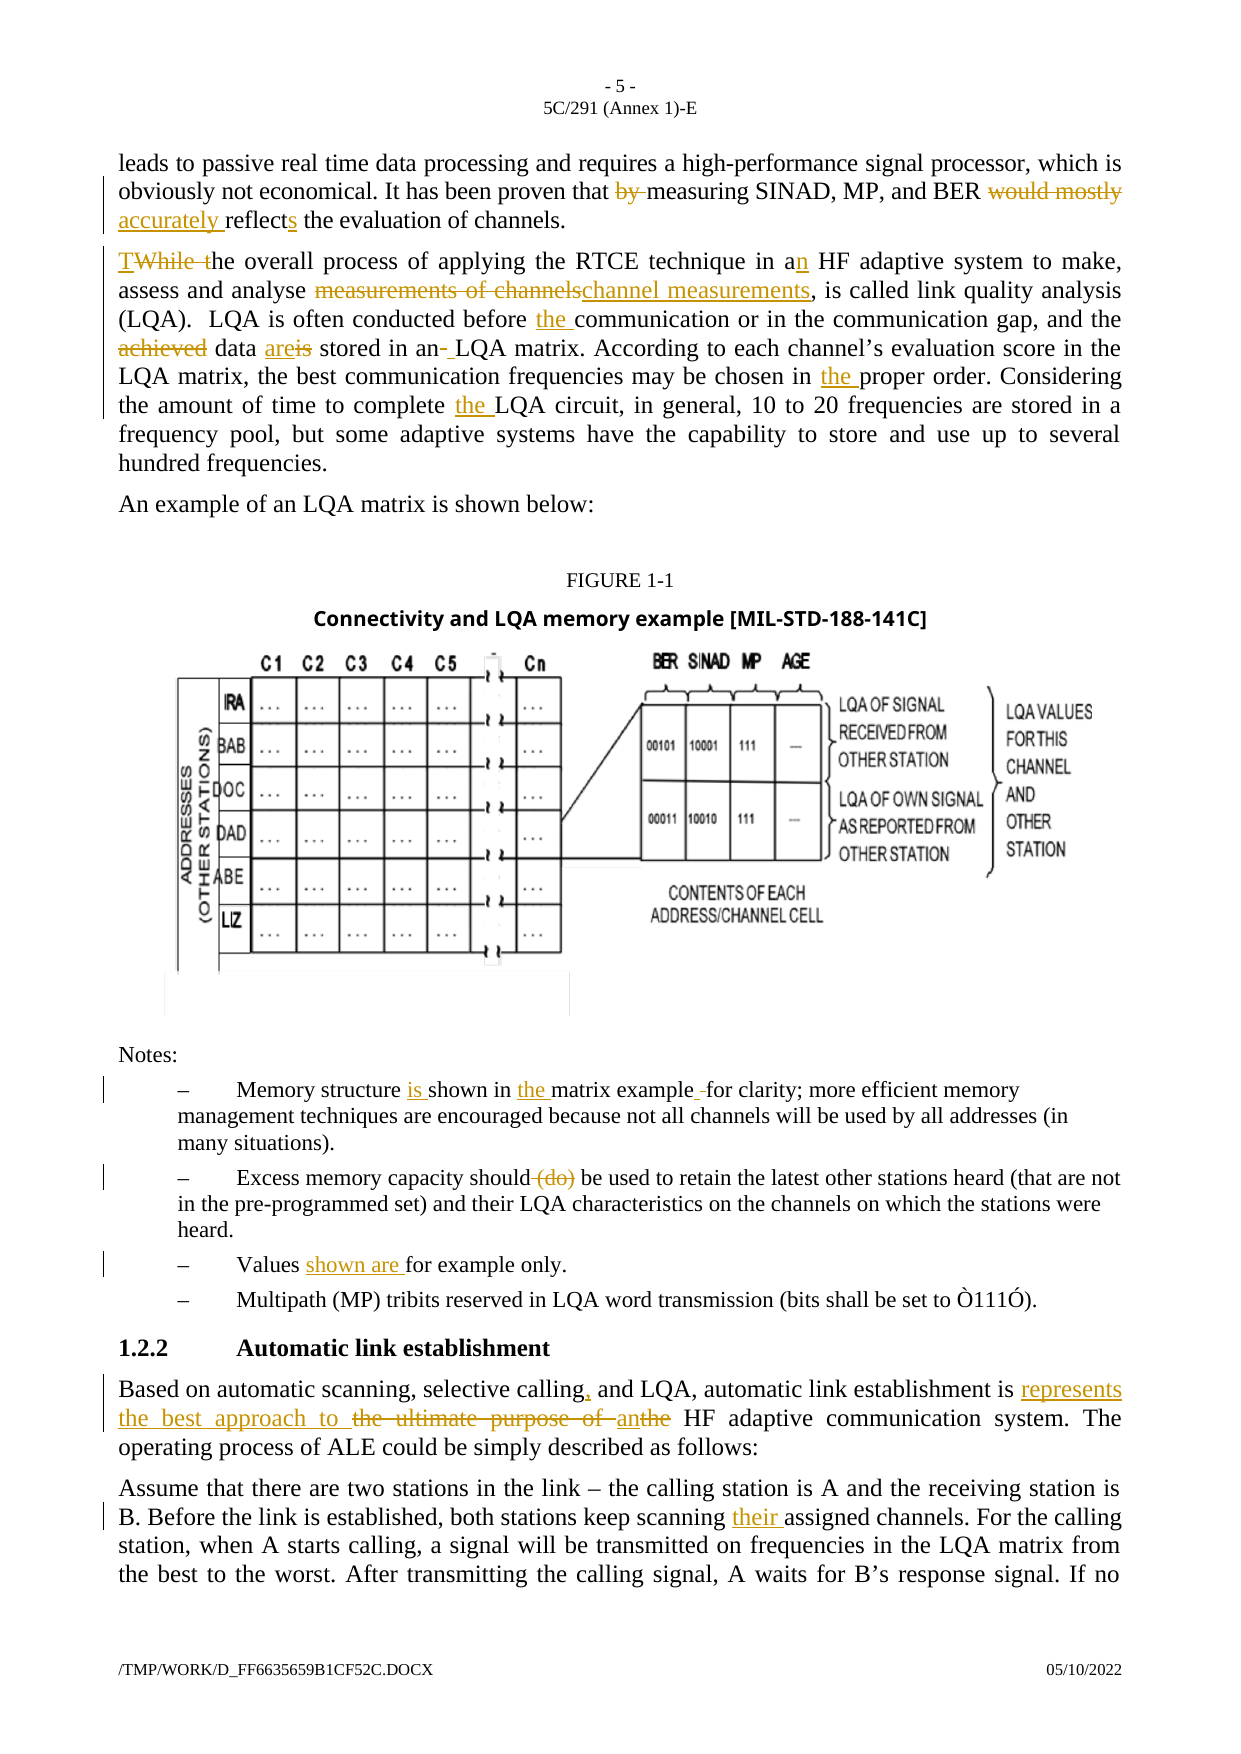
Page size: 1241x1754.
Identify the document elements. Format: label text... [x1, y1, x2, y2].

text – Memory structure shown in matrix examplefor clarity; more efficient memory management techniques are encouraged because not all channels will be used by all addresses (in many situations). [177, 1076, 1122, 1155]
title Connectivity and LQA memory example [MIL-STD-188-141C] [118, 604, 1122, 633]
text An example of an LQA matrix is shown below: [118, 489, 1122, 518]
text Based on automatic scanning, selective calling and LQA, automatic link establishment is HF adaptive communication system. The operating process of ALE could be simply described as follows: [118, 1374, 1122, 1460]
text – Multipath (MP) tribits reserved in LQA word transmission (bits shall be set to Ò111Ó). [177, 1286, 1122, 1312]
text Notes: [118, 1042, 1122, 1068]
text he overall process of applying the RTCE technique in a HF adaptive system to make, assess and analyse , is called link quality analysis (LQA). LQA is often conducted before communication or in the communication gap, and the data stored in anLQA matrix. According to each channel’s evaluation score in the LQA matrix, the best communication frequencies may be chosen in proper order. Considering the amount of time to complete LQA circuit, in general, 10 to 20 frequencies are stored in a frequency pool, but some adaptive systems have the capability to store and use up to several hundred frequencies. [118, 246, 1122, 476]
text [118, 148, 1122, 234]
text – Values for example only. [177, 1251, 1122, 1277]
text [118, 1473, 1122, 1588]
text FIGURE 1-1 [118, 568, 1122, 592]
subtitle 1.2.2 Automatic link establishment [118, 1333, 1122, 1362]
text – Excess memory capacity should be used to retain the latest other stations heard (that are not in the pre-programmed set) and their LQA characteristics on the channels on which the stations were heard. [177, 1164, 1122, 1243]
picture [165, 648, 1091, 1017]
